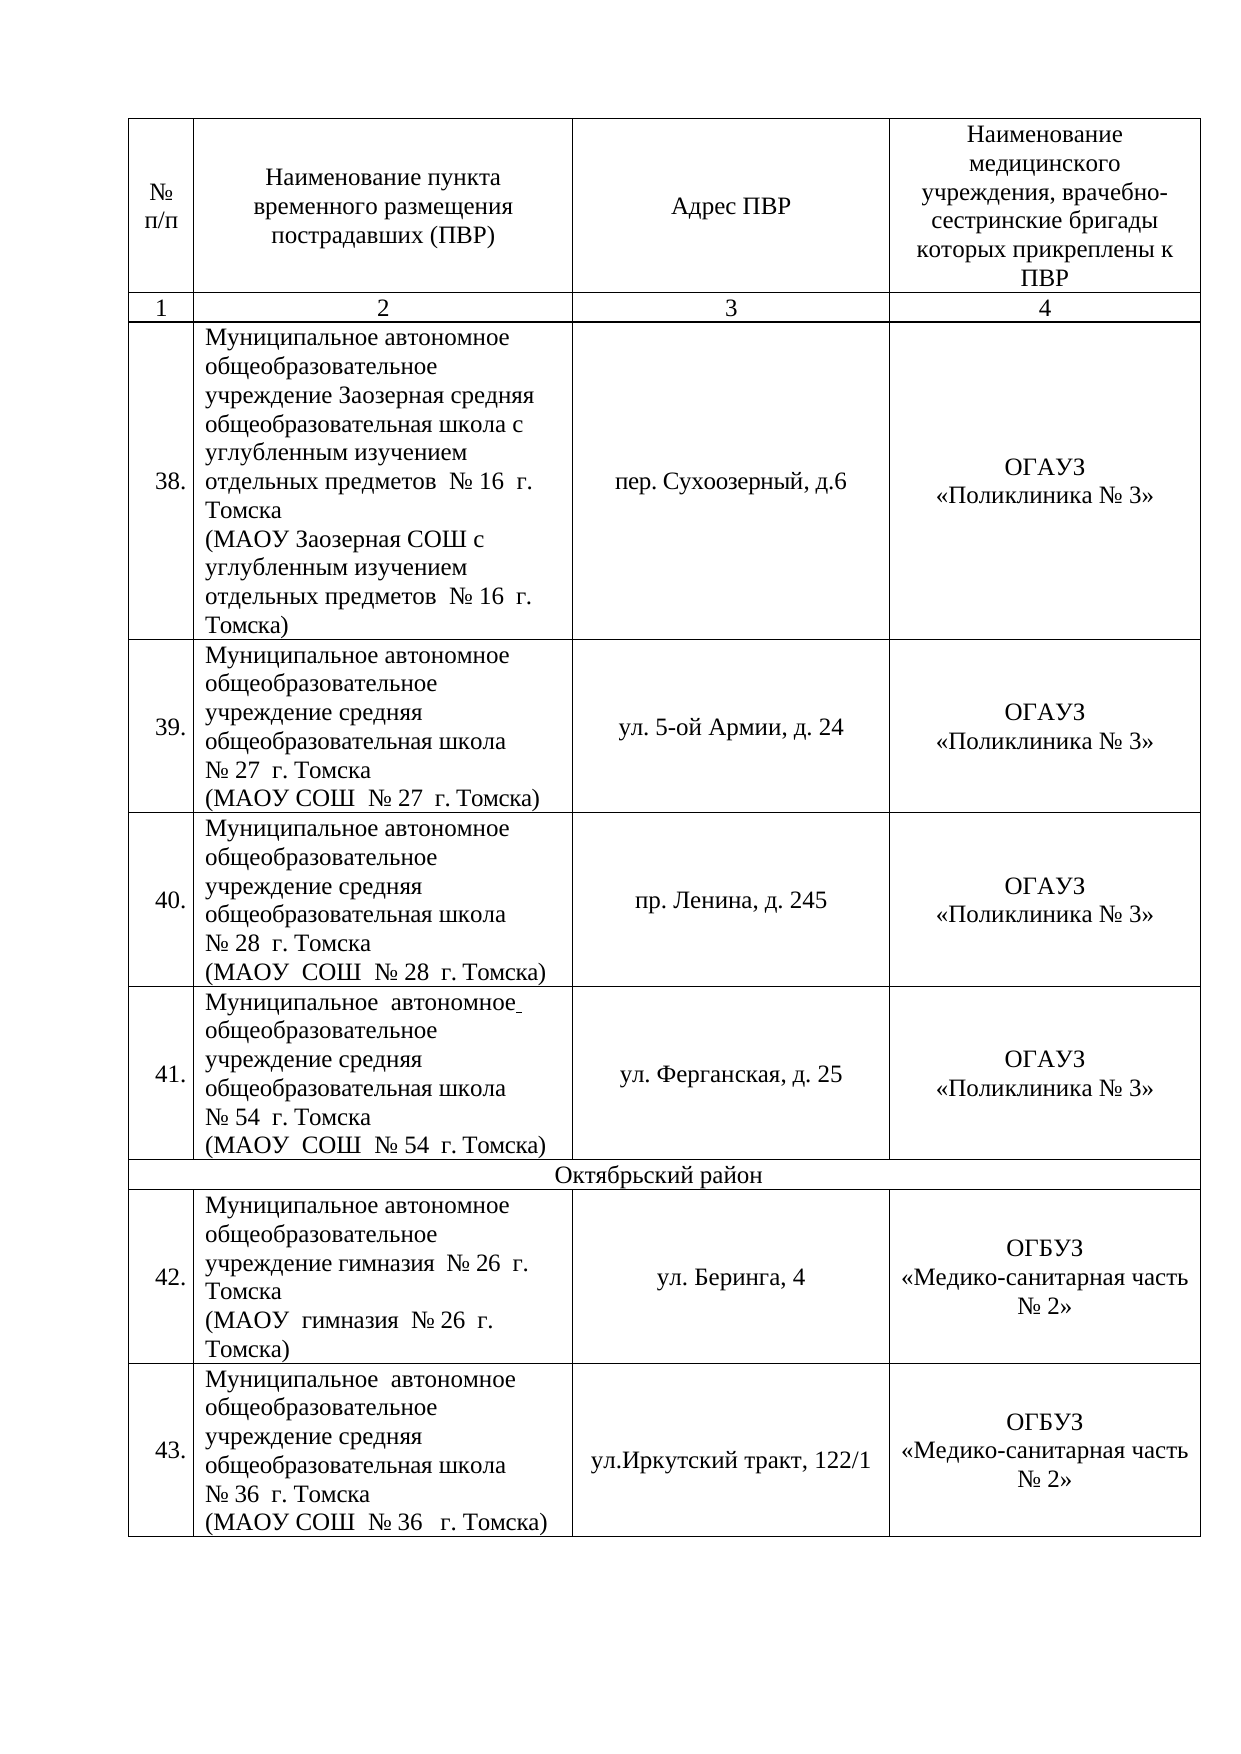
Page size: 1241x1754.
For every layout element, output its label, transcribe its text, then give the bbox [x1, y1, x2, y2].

table_header Наименование медицинского учреждения, врачебно-сестринские бригады которых прикреплены к ПВР [890, 119, 1200, 292]
table_cell Муниципальное автономное общеобразовательное учреждение гимназия № 26 г. Томска (МАОУ гимназия № 26 г. Томска) [194, 1190, 572, 1363]
table_cell Муниципальное автономное общеобразовательное учреждение средняя общеобразовательная школа № 54 г. Томска (МАОУ СОШ № 54 г. Томска) [194, 987, 572, 1159]
table_header № п/п [129, 119, 193, 292]
table_cell ул.Иркутский тракт, 122/1 [573, 1364, 889, 1536]
table_header Адрес ПВР [573, 119, 889, 292]
table_cell 4 [890, 293, 1200, 321]
table_cell ОГАУЗ «Поликлиника № 3» [890, 987, 1200, 1159]
table_cell [129, 323, 193, 639]
table_cell ОГАУЗ «Поликлиника № 3» [890, 640, 1200, 812]
table_cell [129, 640, 193, 812]
table_cell [129, 813, 193, 986]
table_cell ОГАУЗ «Поликлиника № 3» [890, 323, 1200, 639]
table_cell ОГАУЗ «Поликлиника № 3» [890, 813, 1200, 986]
table_cell Муниципальное автономное общеобразовательное учреждение средняя общеобразовательная школа № 27 г. Томска (МАОУ СОШ № 27 г. Томска) [194, 640, 572, 812]
table_cell [129, 987, 193, 1159]
table_cell пр. Ленина, д. 245 [573, 813, 889, 986]
table_cell 2 [194, 293, 572, 321]
table_cell [129, 1364, 193, 1536]
table_cell Муниципальное автономное общеобразовательное учреждение средняя общеобразовательная школа № 28 г. Томска (МАОУ СОШ № 28 г. Томска) [194, 813, 572, 986]
table_cell ул. 5-ой Армии, д. 24 [573, 640, 889, 812]
table_cell [129, 1190, 193, 1363]
table_cell Муниципальное автономное общеобразовательное учреждение Заозерная средняя общеобразовательная школа с углубленным изучением отдельных предметов № 16 г. Томска (МАОУ Заозерная СОШ с углубленным изучением отдельных предметов № 16 г. Томска) [194, 323, 572, 639]
table_cell ул. Ферганская, д. 25 [573, 987, 889, 1159]
table_cell ОГБУЗ «Медико-санитарная часть № 2» [890, 1190, 1200, 1363]
table_header Наименование пункта временного размещения пострадавших (ПВР) [194, 119, 572, 292]
table_cell пер. Сухоозерный, д.6 [573, 323, 889, 639]
table_cell Муниципальное автономное общеобразовательное учреждение средняя общеобразовательная школа № 36 г. Томска (МАОУ СОШ № 36 г. Томска) [194, 1364, 572, 1536]
table_cell ОГБУЗ «Медико-санитарная часть № 2» [890, 1364, 1200, 1536]
table_cell ул. Беринга, 4 [573, 1190, 889, 1363]
table_cell 3 [573, 293, 889, 321]
table_cell 1 [129, 293, 193, 321]
table_cell Октябрьский район [129, 1160, 1200, 1189]
